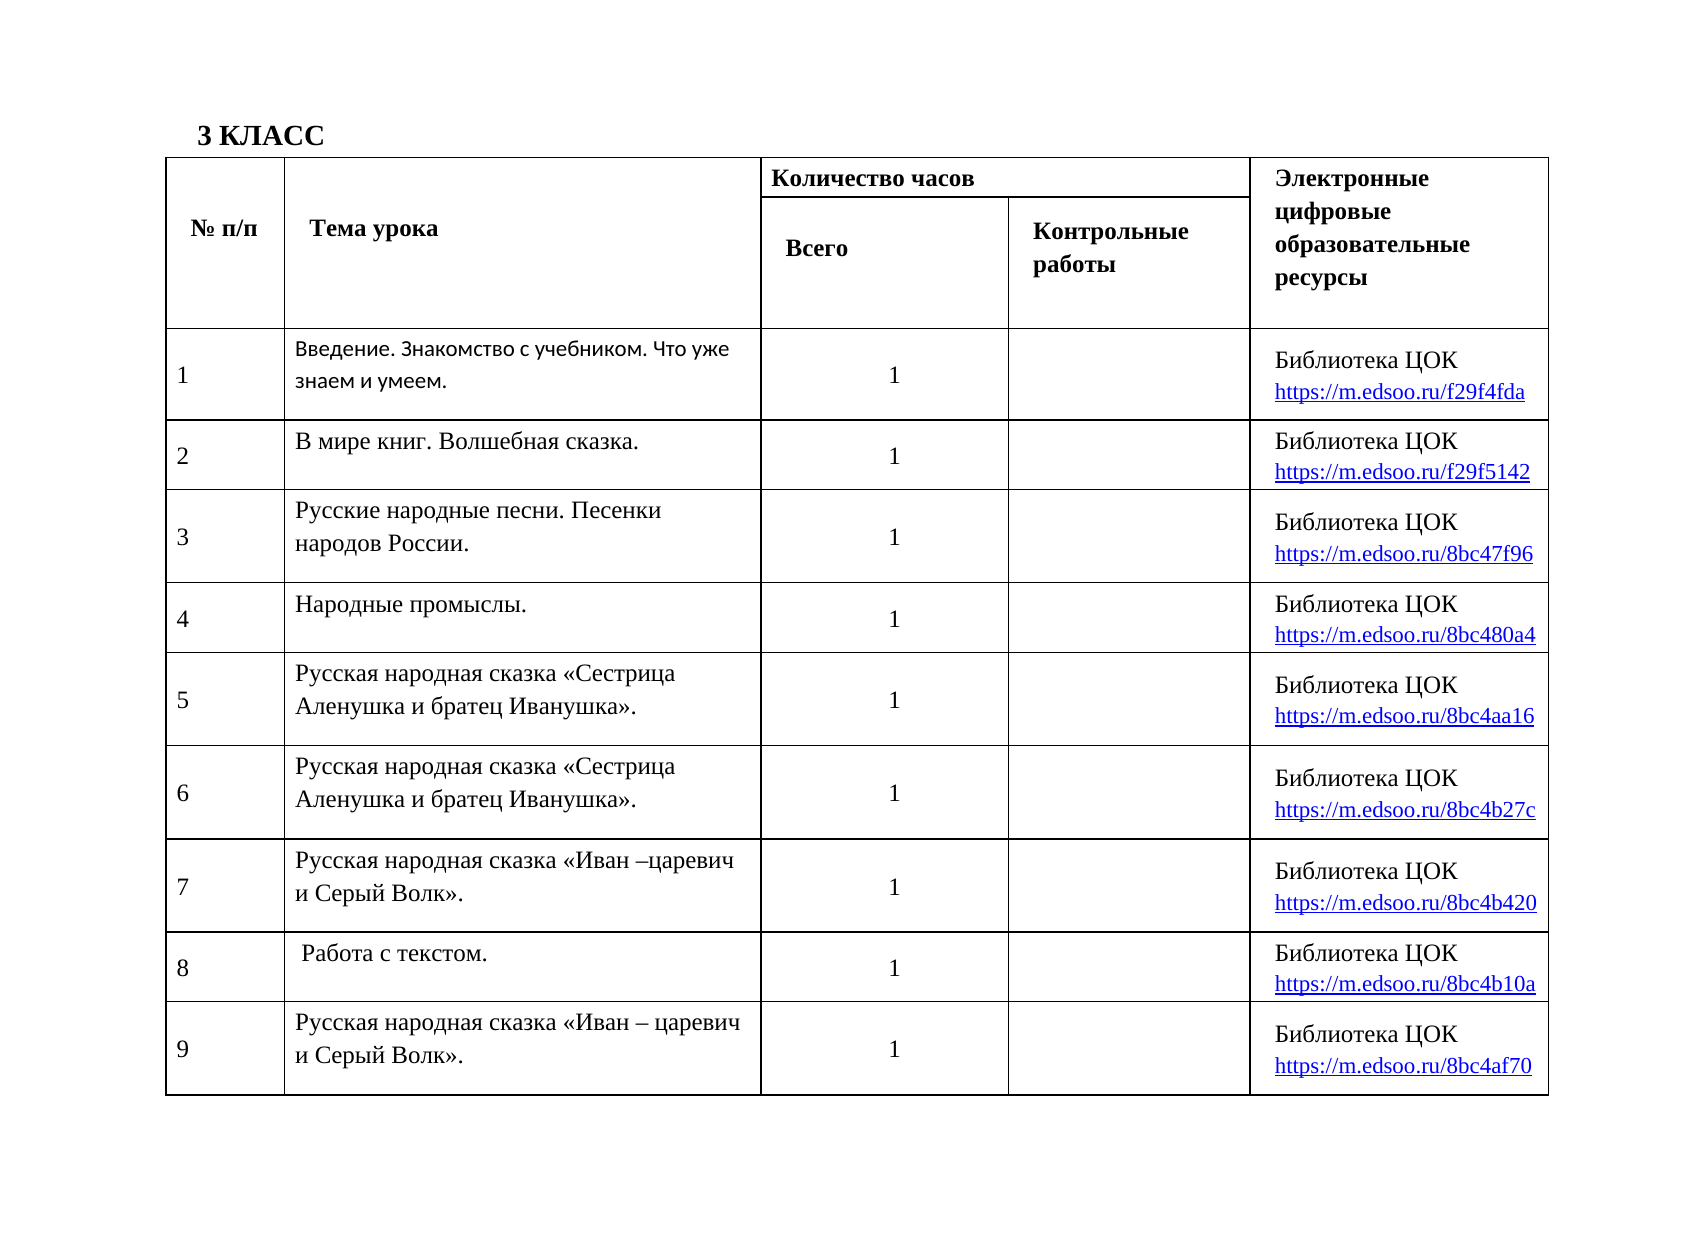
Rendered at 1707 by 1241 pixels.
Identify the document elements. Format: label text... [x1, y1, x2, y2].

table_cell 1 [762, 329, 1008, 419]
table_cell 1 [762, 840, 1008, 931]
table_cell Библиотека ЦОК https://m.edsoo.ru/f29f4fda [1251, 329, 1548, 419]
table_cell Работа с текстом. [285, 933, 760, 1001]
table_cell [1009, 421, 1249, 489]
table_cell 1 [762, 583, 1008, 651]
table_cell Русская народная сказка «Иван – царевич и Серый Волк». [285, 1002, 760, 1094]
table_cell Библиотека ЦОК https://m.edsoo.ru/8bc4b10a [1251, 933, 1548, 1001]
table_cell 1 [762, 1002, 1008, 1094]
table_cell Народные промыслы. [285, 583, 760, 651]
table_header Тема урока [285, 158, 760, 327]
table_cell 1 [762, 421, 1008, 489]
table_cell [1009, 1002, 1249, 1094]
table_cell 1 [762, 653, 1008, 745]
table_cell Библиотека ЦОК https://m.edsoo.ru/8bc4b420 [1251, 840, 1548, 931]
table_cell Контрольные работы [1009, 198, 1249, 327]
table_header Электронные цифровые образовательные ресурсы [1251, 158, 1548, 327]
table_cell 8 [167, 933, 284, 1001]
table_cell Всего [762, 198, 1008, 327]
table_cell Библиотека ЦОК https://m.edsoo.ru/8bc480a4 [1251, 583, 1548, 651]
table_cell Русские народные песни. Песенки народов России. [285, 490, 760, 582]
table_cell [1009, 653, 1249, 745]
table_cell 4 [167, 583, 284, 651]
table_cell Русская народная сказка «Иван –царевич и Серый Волк». [285, 840, 760, 931]
table_cell 5 [167, 653, 284, 745]
table_cell 1 [762, 746, 1008, 838]
table_cell [1009, 933, 1249, 1001]
table_cell [1009, 583, 1249, 651]
text 3 КЛАСС [190, 118, 1618, 152]
table_cell [1009, 746, 1249, 838]
table_header Количество часов [762, 158, 1249, 196]
table_cell 1 [762, 490, 1008, 582]
table_cell Русская народная сказка «Сестрица Аленушка и братец Иванушка». [285, 653, 760, 745]
table_header № п/п [167, 158, 284, 327]
table_cell Библиотека ЦОК https://m.edsoo.ru/8bc4af70 [1251, 1002, 1548, 1094]
table_cell Библиотека ЦОК https://m.edsoo.ru/8bc4b27c [1251, 746, 1548, 838]
table_cell [1009, 329, 1249, 419]
table_cell 1 [762, 933, 1008, 1001]
table_cell В мире книг. Волшебная сказка. [285, 421, 760, 489]
table_cell 2 [167, 421, 284, 489]
table_cell [1009, 490, 1249, 582]
table_cell 6 [167, 746, 284, 838]
table_cell 3 [167, 490, 284, 582]
table_cell 9 [167, 1002, 284, 1094]
table_cell Библиотека ЦОК https://m.edsoo.ru/8bc4aa16 [1251, 653, 1548, 745]
table_cell Библиотека ЦОК https://m.edsoo.ru/8bc47f96 [1251, 490, 1548, 582]
table_cell Библиотека ЦОК https://m.edsoo.ru/f29f5142 [1251, 421, 1548, 489]
table_cell [1009, 840, 1249, 931]
table_cell Русская народная сказка «Сестрица Аленушка и братец Иванушка». [285, 746, 760, 838]
table_cell 1 [167, 329, 284, 419]
table_cell 7 [167, 840, 284, 931]
table_cell Введение. Знакомство с учебником. Что уже знаем и умеем. [285, 329, 760, 419]
